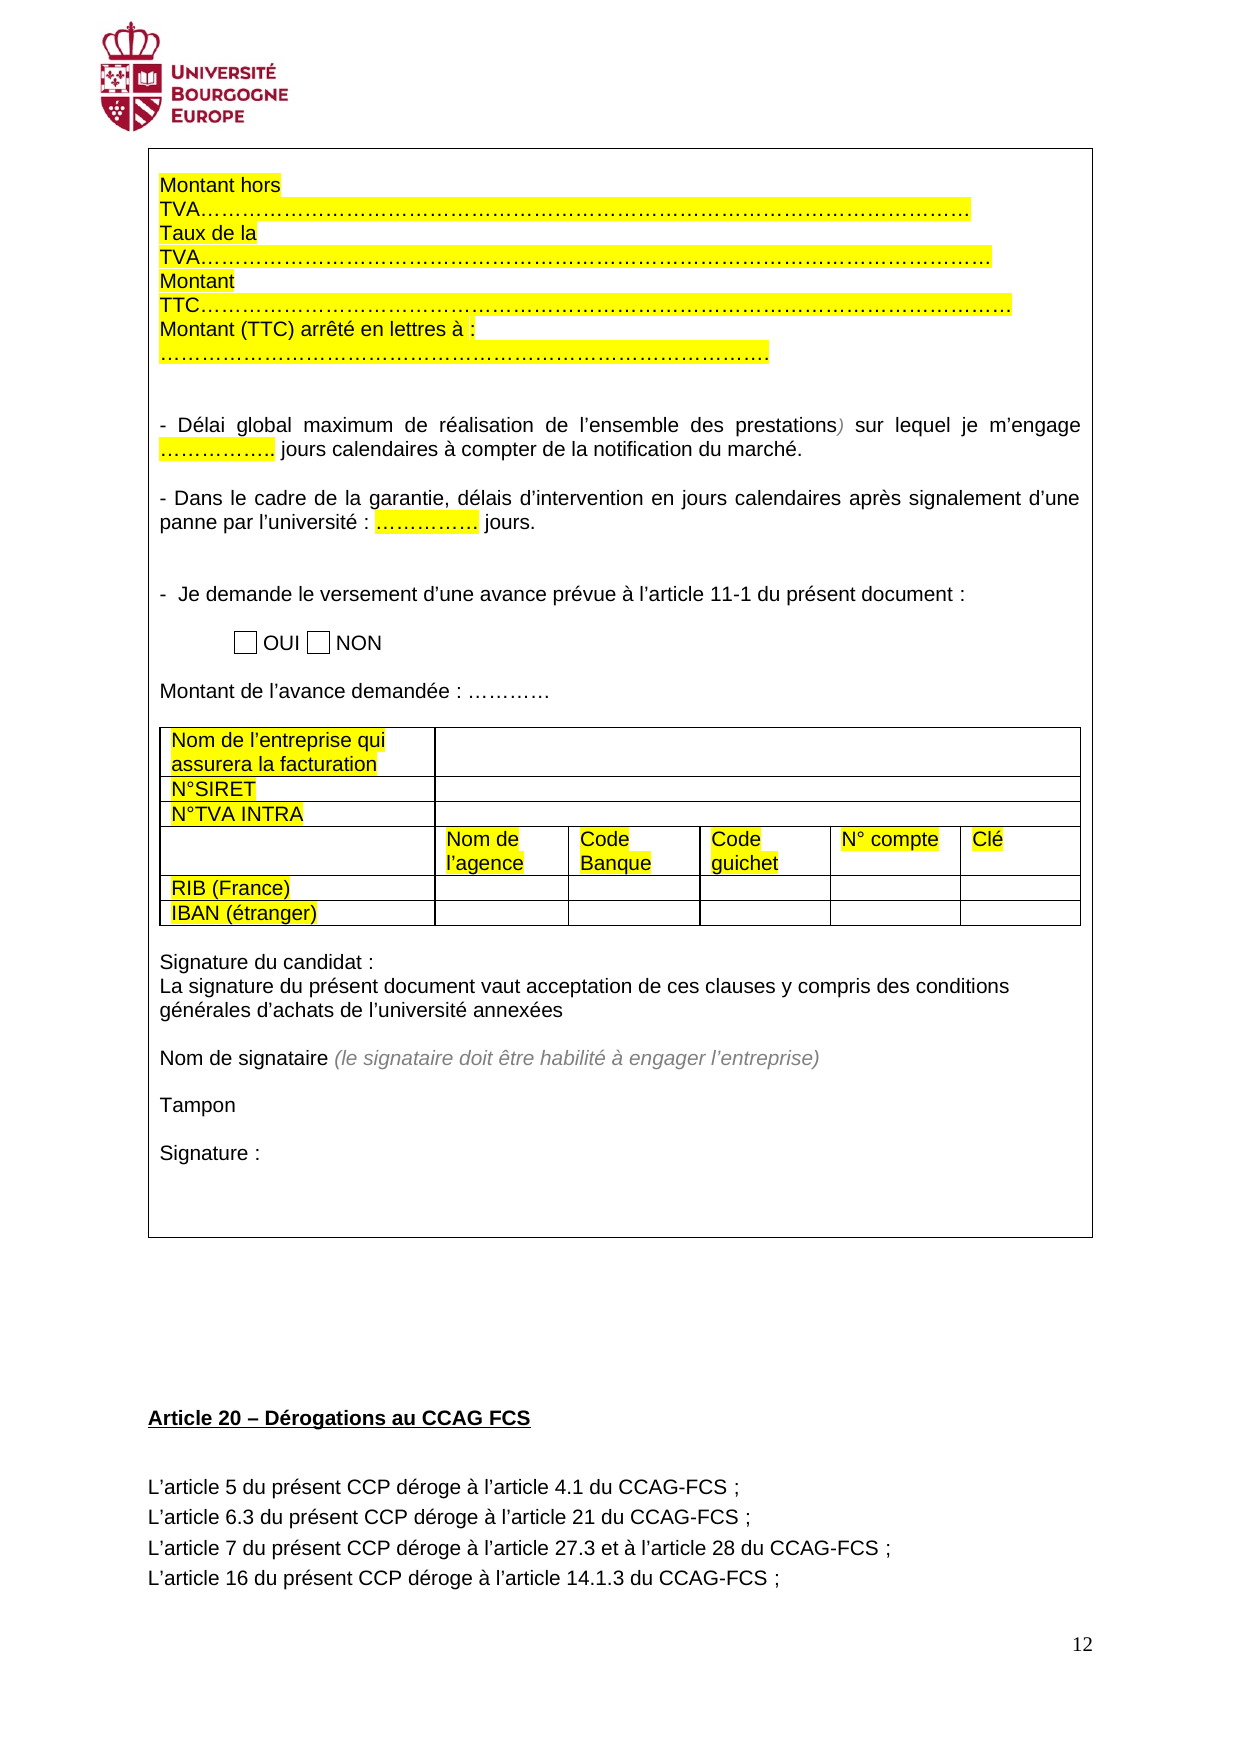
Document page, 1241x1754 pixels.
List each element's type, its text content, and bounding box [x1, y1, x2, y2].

text L’article 5 du présent CCP déroge à l’article 4.1 du CCAG-FCS ; [148, 1475, 1093, 1499]
picture [72, 0, 309, 145]
text Article 20 – Dérogations au CCAG FCS [148, 1406, 1093, 1430]
text L’article 16 du présent CCP déroge à l’article 14.1.3 du CCAG-FCS ; [148, 1566, 1093, 1589]
text L’article 6.3 du présent CCP déroge à l’article 21 du CCAG-FCS ; [148, 1505, 1093, 1529]
text L’article 7 du présent CCP déroge à l’article 27.3 et à l’article 28 du CCAG-FCS ; [148, 1535, 1093, 1559]
